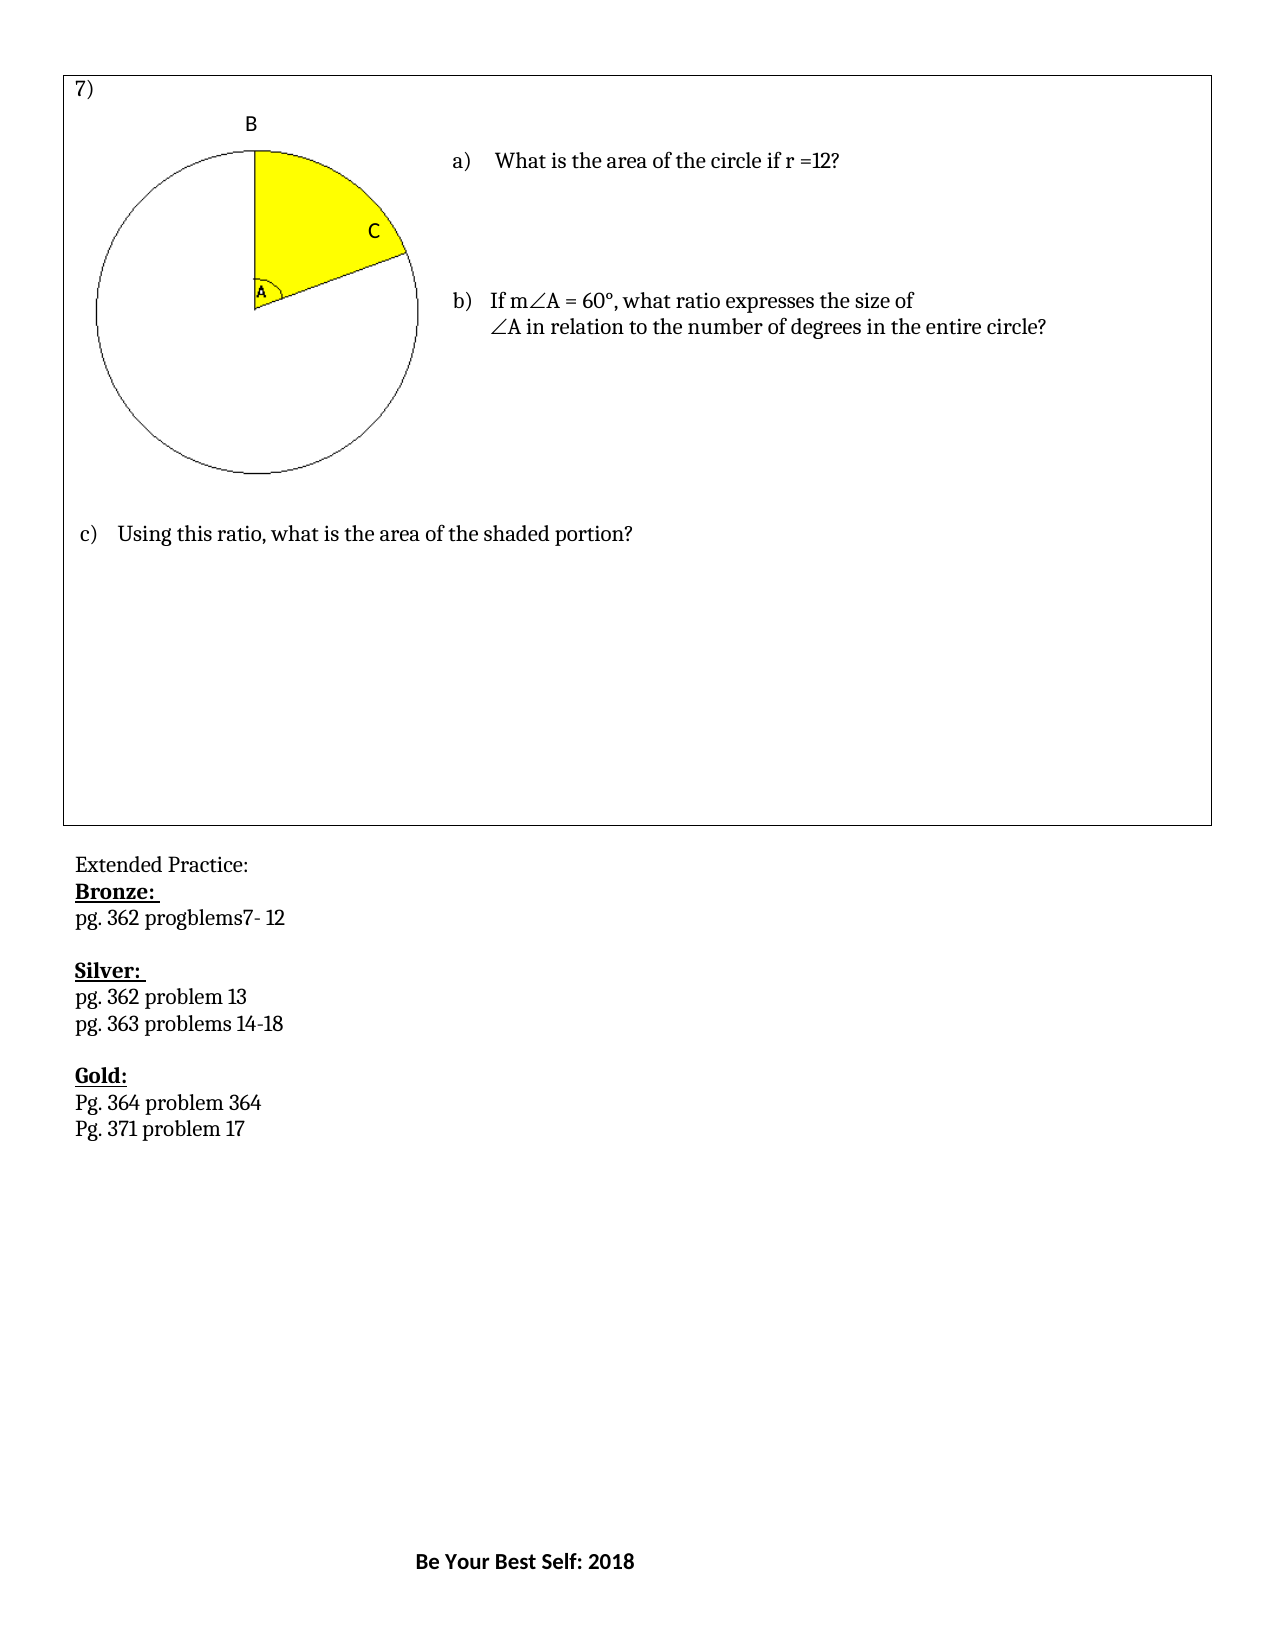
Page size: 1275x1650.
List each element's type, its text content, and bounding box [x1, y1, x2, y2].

text pg. 362 progblems7- 12 [75, 905, 1200, 931]
text Extended Practice: [75, 852, 1200, 879]
text pg. 362 problem 13 [75, 984, 1200, 1010]
table_cell 7) What is the area of the circle if r =12? If mA = 60°, what ratio expresses the size of A in relation to the number of degrees in the entire circle? Using this ratio, what is the area of the shaded portion? [64, 76, 1211, 825]
text pg. 363 problems 14-18 [75, 1010, 1200, 1037]
text Pg. 371 problem 17 [75, 1116, 1200, 1142]
picture [78, 148, 429, 492]
text Gold: [75, 1063, 1200, 1089]
text Silver: [75, 958, 1200, 984]
text Pg. 364 problem 364 [75, 1089, 1200, 1116]
text Bronze: [75, 879, 1200, 905]
